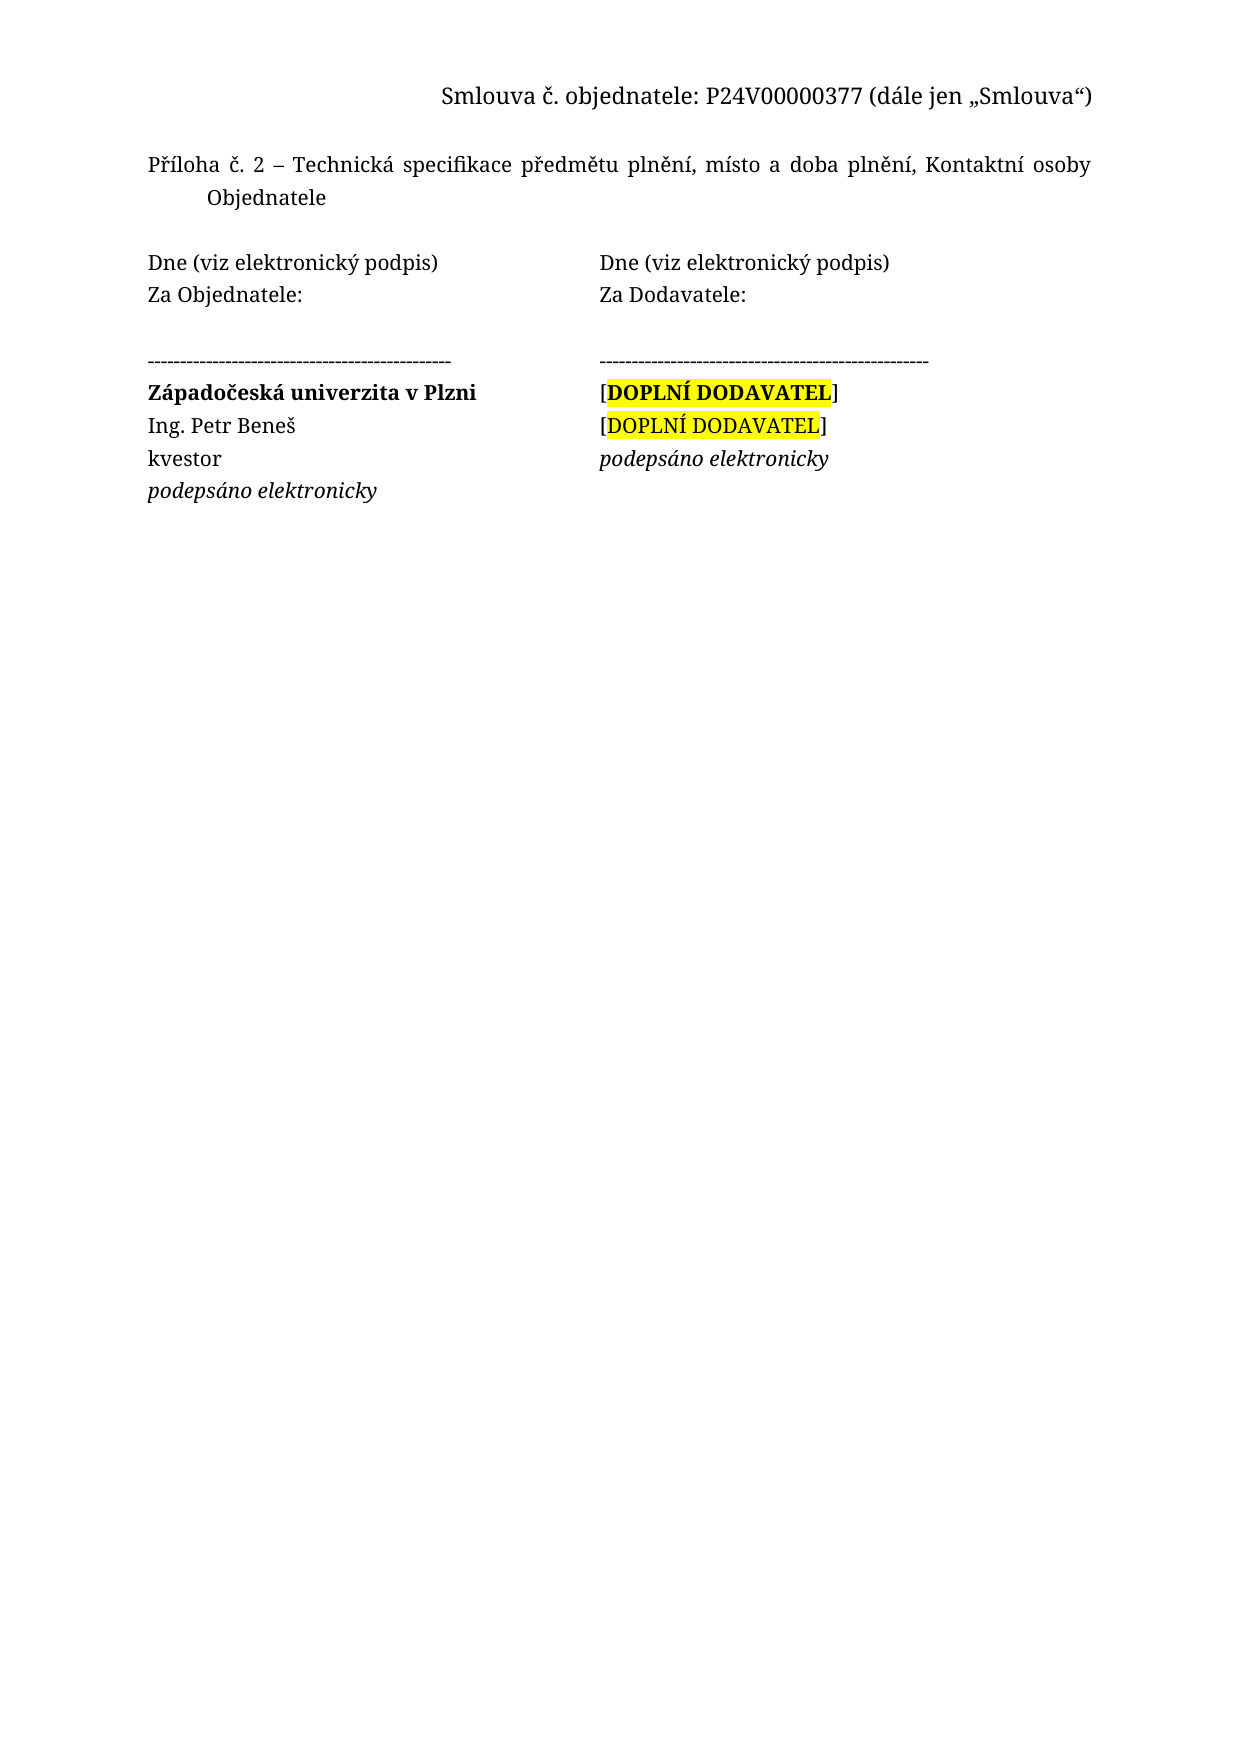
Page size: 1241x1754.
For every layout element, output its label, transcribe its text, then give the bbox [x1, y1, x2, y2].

table_header Dne (viz elektronický podpis) Za Objednatele: ----------------------------------------------- Západočeská univerzita v Plzni Ing. Petr Beneš kvestor podepsáno elektronicky [136, 248, 588, 508]
table_header Dne (viz elektronický podpis) Za Dodavatele: --------------------------------------------------- [DOPLNÍ DODAVATEL] [DOPLNÍ DODAVATEL] podepsáno elektronicky [588, 248, 1040, 508]
text Příloha č. 2 – Technická specifikace předmětu plnění, místo a doba plnění, Kontaktní osoby Objednatele [148, 150, 1093, 211]
